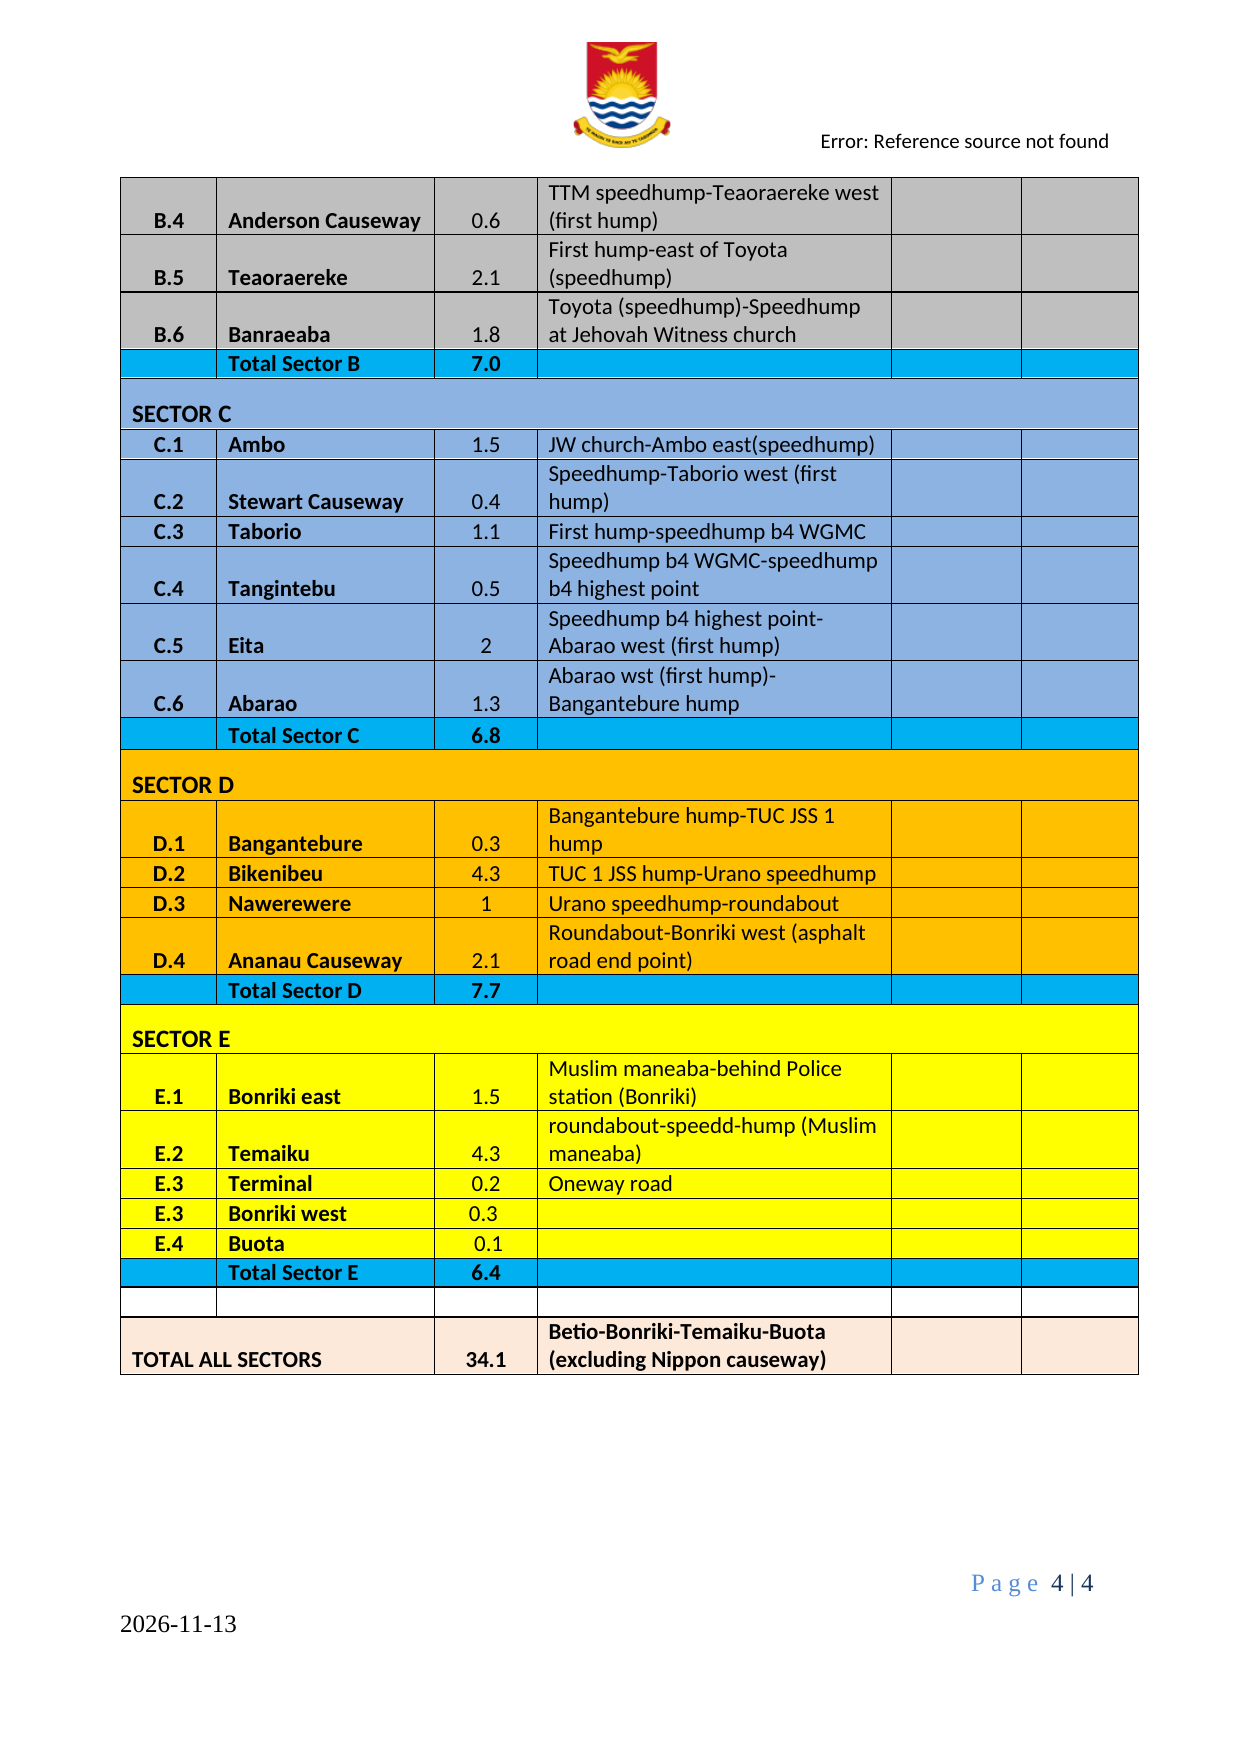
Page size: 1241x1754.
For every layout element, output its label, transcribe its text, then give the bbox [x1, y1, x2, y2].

table_cell Terminal [217, 1169, 434, 1197]
table_cell [1022, 1199, 1138, 1227]
table_cell 7.7 [435, 975, 537, 1004]
table_cell [1022, 801, 1138, 857]
picture [573, 42, 671, 148]
table_cell [892, 547, 1021, 603]
table_cell Speedhump b4 highest point-Abarao west (first hump) [538, 604, 891, 660]
table_cell D.4 [121, 918, 216, 974]
table_cell [892, 1259, 1021, 1286]
table_cell [892, 1288, 1021, 1316]
table_cell 6.4 [435, 1259, 537, 1286]
table_cell Temaiku [217, 1111, 434, 1167]
table_cell Speedhump-Taborio west (first hump) [538, 460, 891, 516]
table_cell Abarao [217, 661, 434, 717]
table_cell Taborio [217, 517, 434, 546]
table_cell [892, 1199, 1021, 1227]
table_cell [892, 460, 1021, 516]
table_cell Eita [217, 604, 434, 660]
table_cell [892, 1111, 1021, 1167]
table_cell [1022, 293, 1138, 348]
table_cell [892, 718, 1021, 749]
table_cell [538, 975, 891, 1004]
table_cell [892, 235, 1021, 291]
table_cell [1022, 1111, 1138, 1167]
table_cell [121, 975, 216, 1004]
table_cell [892, 1169, 1021, 1197]
table_cell [1022, 1169, 1138, 1197]
table_cell 34.1 [435, 1318, 537, 1373]
table_cell C.6 [121, 661, 216, 717]
table_cell 0.1 [435, 1229, 537, 1257]
table_cell [892, 858, 1021, 887]
table_cell Bonriki east [217, 1054, 434, 1110]
table_cell C.5 [121, 604, 216, 660]
table_cell [892, 293, 1021, 348]
table_cell [892, 1229, 1021, 1257]
table_cell Ambo [217, 430, 434, 458]
table_cell Total Sector E [217, 1259, 434, 1286]
table_cell 0.6 [435, 178, 537, 234]
table_cell [121, 1288, 216, 1316]
table_cell SECTOR D [121, 750, 1138, 800]
table_cell Teaoraereke [217, 235, 434, 291]
table_cell [538, 1259, 891, 1286]
table_cell Bikenibeu [217, 858, 434, 887]
table_cell roundabout-speedd-hump (Muslim maneaba) [538, 1111, 891, 1167]
table_cell [892, 975, 1021, 1004]
table_cell [1022, 1318, 1138, 1373]
table_cell SECTOR C [121, 379, 1138, 428]
table_cell [538, 1288, 891, 1316]
table_cell [1022, 888, 1138, 917]
table_cell [217, 1288, 434, 1316]
table_cell Abarao wst (first hump)-Bangantebure hump [538, 661, 891, 717]
table_cell Betio-Bonriki-Temaiku-Buota (excluding Nippon causeway) [538, 1318, 891, 1373]
table_cell E.3 [121, 1169, 216, 1197]
table_cell [1022, 1259, 1138, 1286]
table_cell [538, 350, 891, 377]
table_cell Buota [217, 1229, 434, 1257]
table_cell Banraeaba [217, 293, 434, 348]
table_cell 1.1 [435, 517, 537, 546]
table_cell 0.3 [435, 801, 537, 857]
table_cell E.4 [121, 1229, 216, 1257]
table_cell 4.3 [435, 858, 537, 887]
table_cell [892, 517, 1021, 546]
table_cell [538, 1229, 891, 1257]
table_cell Tangintebu [217, 547, 434, 603]
table_cell [892, 1318, 1021, 1373]
table_cell [1022, 517, 1138, 546]
table_cell [1022, 1054, 1138, 1110]
table_cell [1022, 460, 1138, 516]
table_cell Total Sector B [217, 350, 434, 377]
table_cell Toyota (speedhump)-Speedhump at Jehovah Witness church [538, 293, 891, 348]
table_cell [435, 1288, 537, 1316]
table_cell B.4 [121, 178, 216, 234]
table_cell [892, 918, 1021, 974]
table_cell First hump-east of Toyota (speedhump) [538, 235, 891, 291]
table_cell 6.8 [435, 718, 537, 749]
table_cell C.3 [121, 517, 216, 546]
table_cell Bangantebure hump-TUC JSS 1 hump [538, 801, 891, 857]
table_cell B.6 [121, 293, 216, 348]
table_cell 1.5 [435, 430, 537, 458]
table_cell [892, 430, 1021, 458]
table_cell E.1 [121, 1054, 216, 1110]
table_cell Stewart Causeway [217, 460, 434, 516]
table_cell [892, 801, 1021, 857]
table_cell [1022, 547, 1138, 603]
table_cell [1022, 975, 1138, 1004]
table_cell [892, 888, 1021, 917]
table_cell B.5 [121, 235, 216, 291]
table_cell 2.1 [435, 235, 537, 291]
table_cell SECTOR E [121, 1005, 1138, 1053]
table_cell 2 [435, 604, 537, 660]
table_cell 4.3 [435, 1111, 537, 1167]
table_cell C.4 [121, 547, 216, 603]
table_cell JW church-Ambo east(speedhump) [538, 430, 891, 458]
table_cell Bangantebure [217, 801, 434, 857]
table_cell [1022, 235, 1138, 291]
table_cell [1022, 718, 1138, 749]
table_cell [892, 604, 1021, 660]
table_cell 1.8 [435, 293, 537, 348]
table_cell [1022, 350, 1138, 377]
table_cell [121, 350, 216, 377]
table_cell C.1 [121, 430, 216, 458]
table_cell TTM speedhump-Teaoraereke west (first hump) [538, 178, 891, 234]
table_cell [892, 661, 1021, 717]
table_cell 7.0 [435, 350, 537, 377]
table_cell [1022, 1288, 1138, 1316]
table_cell [1022, 1229, 1138, 1257]
table_cell D.1 [121, 801, 216, 857]
table_cell 1.5 [435, 1054, 537, 1110]
table_cell D.2 [121, 858, 216, 887]
table_cell [1022, 661, 1138, 717]
table_cell [892, 1054, 1021, 1110]
table_cell TUC 1 JSS hump-Urano speedhump [538, 858, 891, 887]
table_cell 0.5 [435, 547, 537, 603]
table_cell Total Sector D [217, 975, 434, 1004]
table_cell [538, 1199, 891, 1227]
table_cell Urano speedhump-roundabout [538, 888, 891, 917]
table_cell [1022, 604, 1138, 660]
table_cell Muslim maneaba-behind Police station (Bonriki) [538, 1054, 891, 1110]
table_cell 1 [435, 888, 537, 917]
table_cell [121, 1259, 216, 1286]
table_cell C.2 [121, 460, 216, 516]
table_cell 1.3 [435, 661, 537, 717]
table_cell [1022, 918, 1138, 974]
table_cell 0.3 [435, 1199, 537, 1227]
table_cell Anderson Causeway [217, 178, 434, 234]
table_cell Oneway road [538, 1169, 891, 1197]
table_cell Speedhump b4 WGMC-speedhump b4 highest point [538, 547, 891, 603]
table_cell 0.2 [435, 1169, 537, 1197]
table_cell E.2 [121, 1111, 216, 1167]
table_cell [121, 718, 216, 749]
table_cell D.3 [121, 888, 216, 917]
table_cell [892, 350, 1021, 377]
table_cell 2.1 [435, 918, 537, 974]
table_cell [538, 718, 891, 749]
table_cell Ananau Causeway [217, 918, 434, 974]
table_cell [1022, 430, 1138, 458]
table_cell TOTAL ALL SECTORS [121, 1318, 434, 1373]
table_cell Nawerewere [217, 888, 434, 917]
table_cell [892, 178, 1021, 234]
table_cell First hump-speedhump b4 WGMC [538, 517, 891, 546]
table_cell Bonriki west [217, 1199, 434, 1227]
table_cell Total Sector C [217, 718, 434, 749]
table_cell Roundabout-Bonriki west (asphalt road end point) [538, 918, 891, 974]
table_cell E.3 [121, 1199, 216, 1227]
table_cell 0.4 [435, 460, 537, 516]
table_cell [1022, 178, 1138, 234]
table_cell [1022, 858, 1138, 887]
